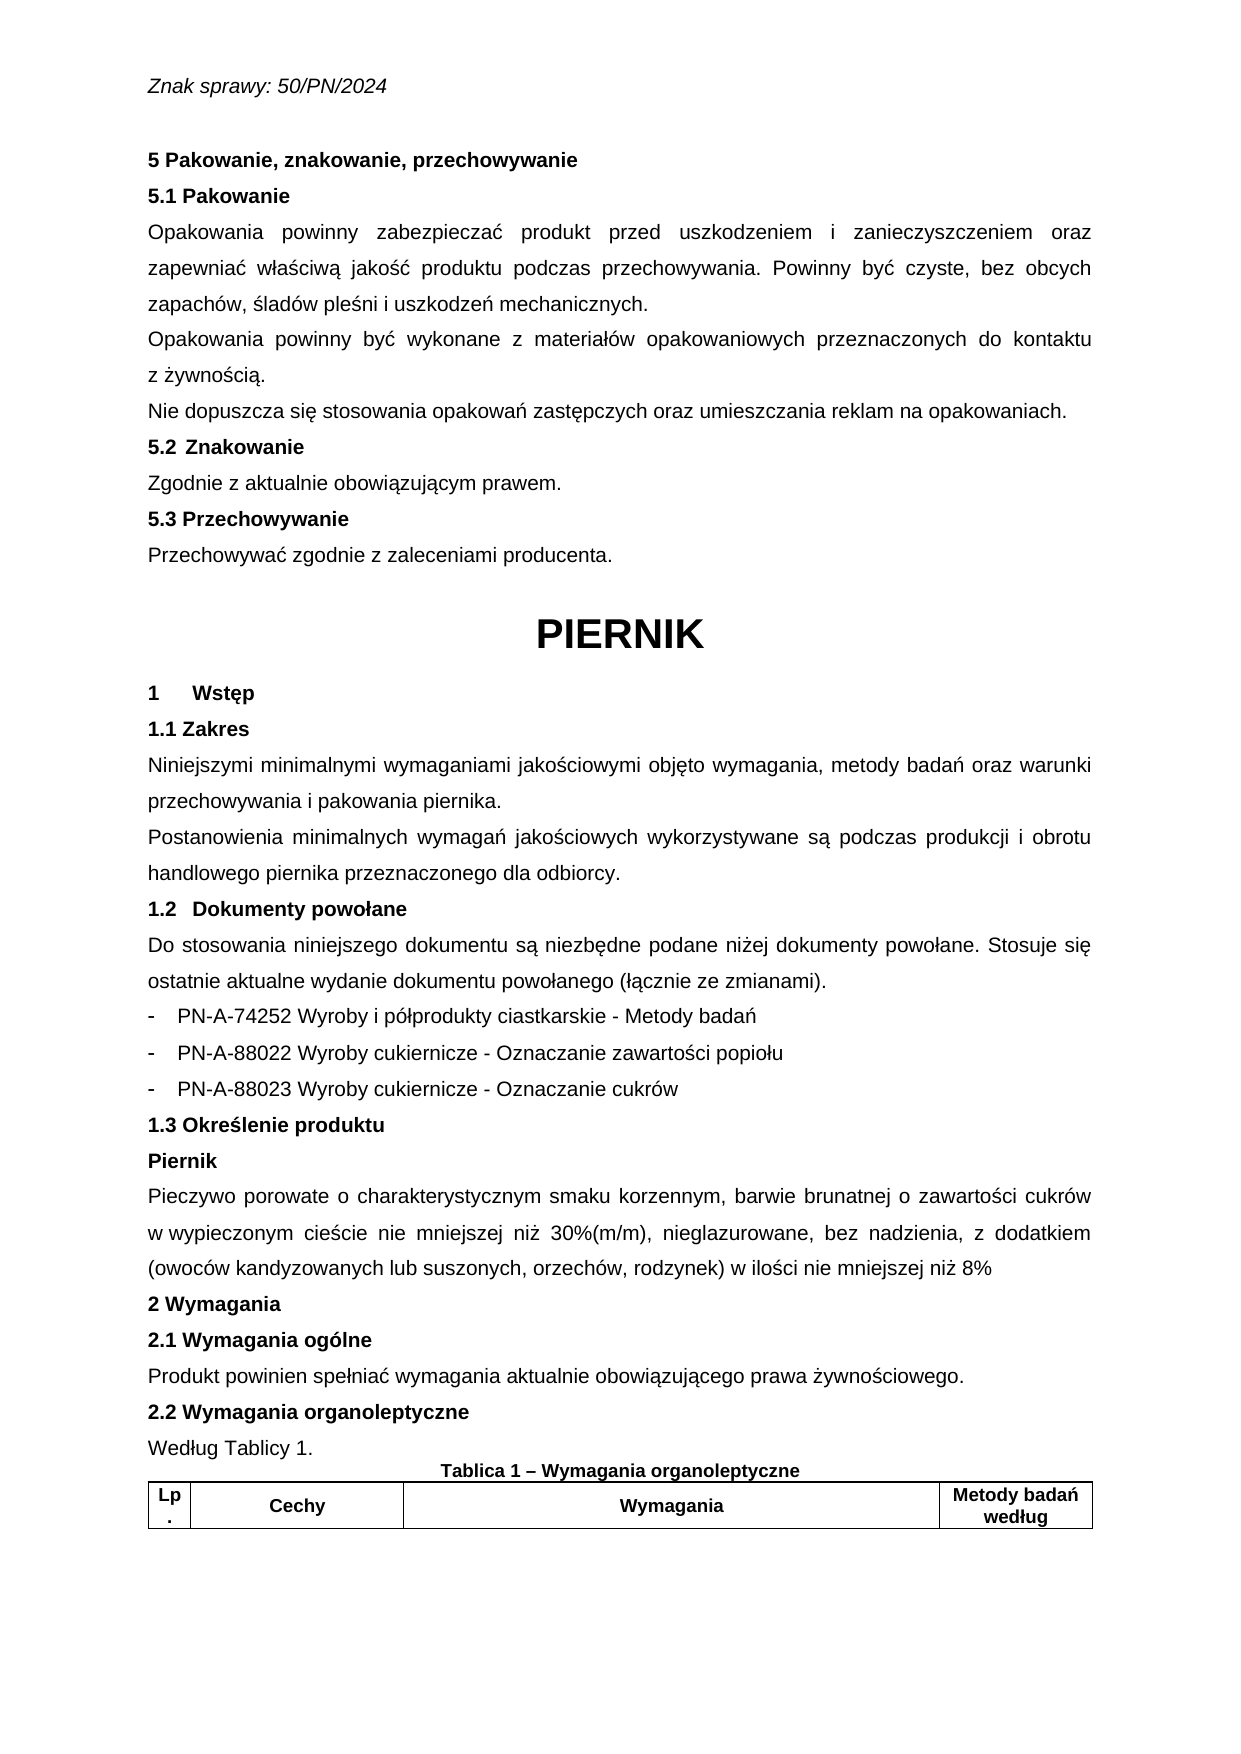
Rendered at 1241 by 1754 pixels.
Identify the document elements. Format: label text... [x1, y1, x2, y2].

list Znakowanie [148, 435, 1093, 459]
text Opakowania powinny być wykonane z materiałów opakowaniowych przeznaczonych do kontaktu z żywnością. [148, 327, 1093, 387]
text 2 Wymagania [148, 1292, 1093, 1316]
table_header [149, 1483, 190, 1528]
text 5.3 Przechowywanie [148, 507, 1093, 531]
text piernik [148, 609, 1093, 657]
text Według Tablicy 1. [148, 1436, 1093, 1460]
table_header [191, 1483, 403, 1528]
text 2.1 Wymagania ogólne [148, 1328, 1093, 1352]
text 5 Pakowanie, znakowanie, przechowywanie [148, 148, 1093, 172]
list PN-A-88022 Wyroby cukiernicze - Oznaczanie zawartości popiołu [148, 1040, 1093, 1064]
text Nie dopuszcza się stosowania opakowań zastępczych oraz umieszczania reklam na opakowaniach. [148, 399, 1093, 423]
list PN-A-88023 Wyroby cukiernicze - Oznaczanie cukrów [148, 1076, 1093, 1101]
text Przechowywać zgodnie z zaleceniami producenta. [148, 543, 1093, 567]
text Pieczywo porowate o charakterystycznym smaku korzennym, barwie brunatnej o zawartości cukrów w wypieczonym cieście nie mniejszej niż 30%(m/m), nieglazurowane, bez nadzienia, z dodatkiem (owoców kandyzowanych lub suszonych, orzechów, rodzynek) w ilości nie mniejszej niż 8% [148, 1184, 1093, 1280]
list Wstęp [148, 681, 1093, 705]
text Zgodnie z aktualnie obowiązującym prawem. [148, 471, 1093, 495]
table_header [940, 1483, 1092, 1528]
text Piernik [148, 1148, 1093, 1172]
text 5.1 Pakowanie [148, 183, 1093, 207]
text Postanowienia minimalnych wymagań jakościowych wykorzystywane są podczas produkcji i obrotu handlowego piernika przeznaczonego dla odbiorcy. [148, 825, 1093, 884]
text 2.2 Wymagania organoleptyczne [148, 1400, 1093, 1424]
text Tablica 1 – Wymagania organoleptyczne [148, 1460, 1093, 1481]
list Dokumenty powołane [148, 897, 1093, 921]
text Produkt powinien spełniać wymagania aktualnie obowiązującego prawa żywnościowego. [148, 1364, 1093, 1388]
text Opakowania powinny zabezpieczać produkt przed uszkodzeniem i zanieczyszczeniem oraz zapewniać właściwą jakość produktu podczas przechowywania. Powinny być czyste, bez obcych zapachów, śladów pleśni i uszkodzeń mechanicznych. [148, 219, 1093, 315]
text Do stosowania niniejszego dokumentu są niezbędne podane niżej dokumenty powołane. Stosuje się ostatnie aktualne wydanie dokumentu powołanego (łącznie ze zmianami). [148, 932, 1093, 992]
text Niniejszymi minimalnymi wymaganiami jakościowymi objęto wymagania, metody badań oraz warunki przechowywania i pakowania piernika. [148, 753, 1093, 813]
text 1.3 Określenie produktu [148, 1112, 1093, 1136]
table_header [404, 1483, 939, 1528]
list PN-A-74252 Wyroby i półprodukty ciastkarskie - Metody badań [148, 1004, 1093, 1028]
text 1.1 Zakres [148, 717, 1093, 741]
